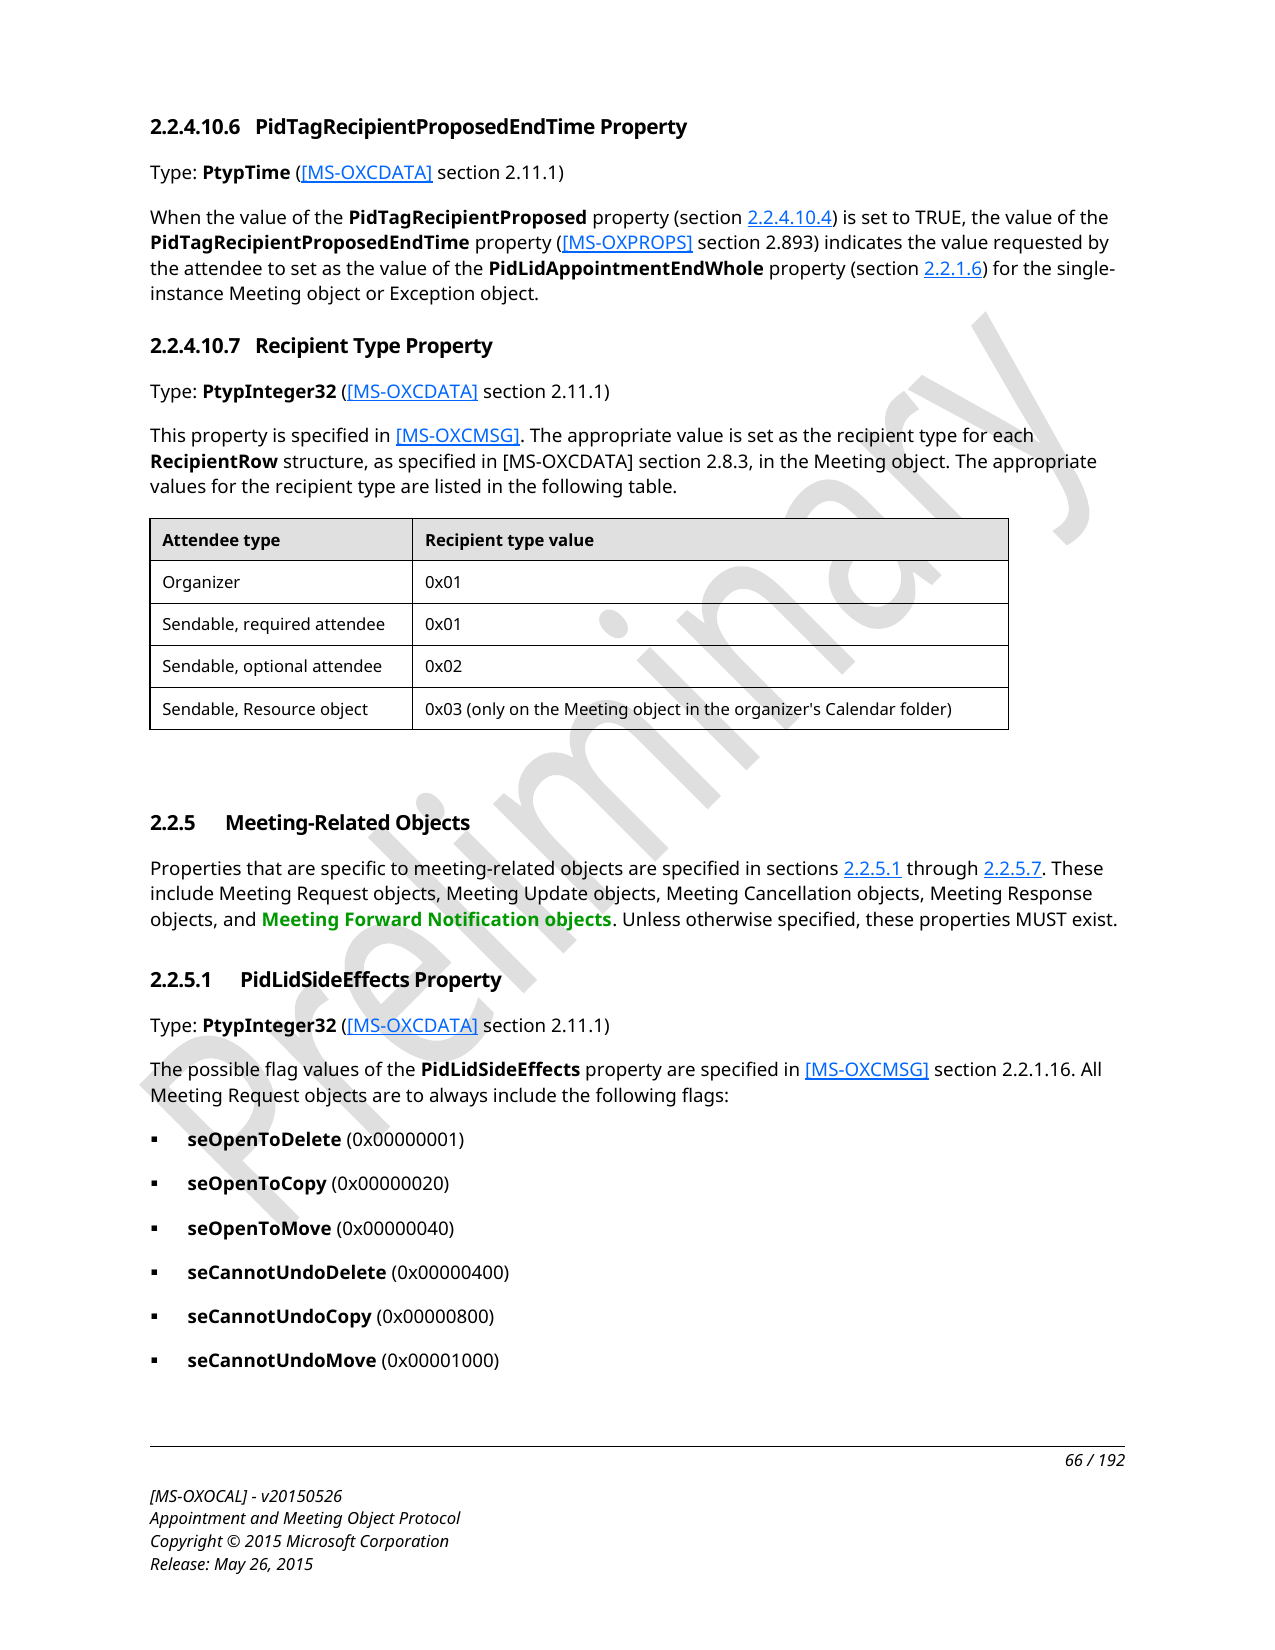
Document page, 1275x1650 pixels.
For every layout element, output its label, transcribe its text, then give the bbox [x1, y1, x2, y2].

text Type: PtypTime ([MS-OXCDATA] section 2.11.1) [150, 160, 1125, 185]
subtitle Recipient Type Property [150, 331, 1125, 359]
list seOpenToDelete (0x00000001) [150, 1126, 1125, 1152]
subtitle PidTagRecipientProposedEndTime Property [150, 112, 1125, 141]
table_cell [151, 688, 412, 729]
list seCannotUndoDelete (0x00000400) [150, 1259, 1125, 1284]
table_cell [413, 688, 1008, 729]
text Type: PtypInteger32 ([MS-OXCDATA] section 2.11.1) [150, 378, 1125, 404]
text This property is specified in [MS-OXCMSG]. The appropriate value is set as the recipient type for each RecipientRow structure, as specified in [MS-OXCDATA] section 2.8.3, in the Meeting object. The appropriate values for the recipient type are listed in the following table. [150, 422, 1125, 499]
list seOpenToMove (0x00000040) [150, 1215, 1125, 1240]
list seCannotUndoMove (0x00001000) [150, 1348, 1125, 1373]
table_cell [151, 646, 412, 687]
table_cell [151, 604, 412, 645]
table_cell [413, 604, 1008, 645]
text When the value of the PidTagRecipientProposed property (section 2.2.4.10.4) is set to TRUE, the value of the PidTagRecipientProposedEndTime property ([MS-OXPROPS] section 2.893) indicates the value requested by the attendee to set as the value of the PidLidAppointmentEndWhole property (section 2.2.1.6) for the single-instance Meeting object or Exception object. [150, 204, 1125, 306]
subtitle PidLidSideEffects Property [150, 965, 1125, 993]
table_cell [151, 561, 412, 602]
text The possible flag values of the PidLidSideEffects property are specified in [MS-OXCMSG] section 2.2.1.16. All Meeting Request objects are to always include the following flags: [150, 1056, 1125, 1107]
text Properties that are specific to meeting-related objects are specified in sections 2.2.5.1 through 2.2.5.7. These include Meeting Request objects, Meeting Update objects, Meeting Cancellation objects, Meeting Response objects, and Meeting Forward Notification objects. Unless otherwise specified, these properties MUST exist. [150, 855, 1125, 932]
subtitle Meeting-Related Objects [150, 808, 1125, 836]
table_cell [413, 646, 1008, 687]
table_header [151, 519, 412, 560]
list seCannotUndoCopy (0x00000800) [150, 1303, 1125, 1329]
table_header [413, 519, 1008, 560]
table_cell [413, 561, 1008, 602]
text Type: PtypInteger32 ([MS-OXCDATA] section 2.11.1) [150, 1012, 1125, 1038]
list seOpenToCopy (0x00000020) [150, 1171, 1125, 1196]
